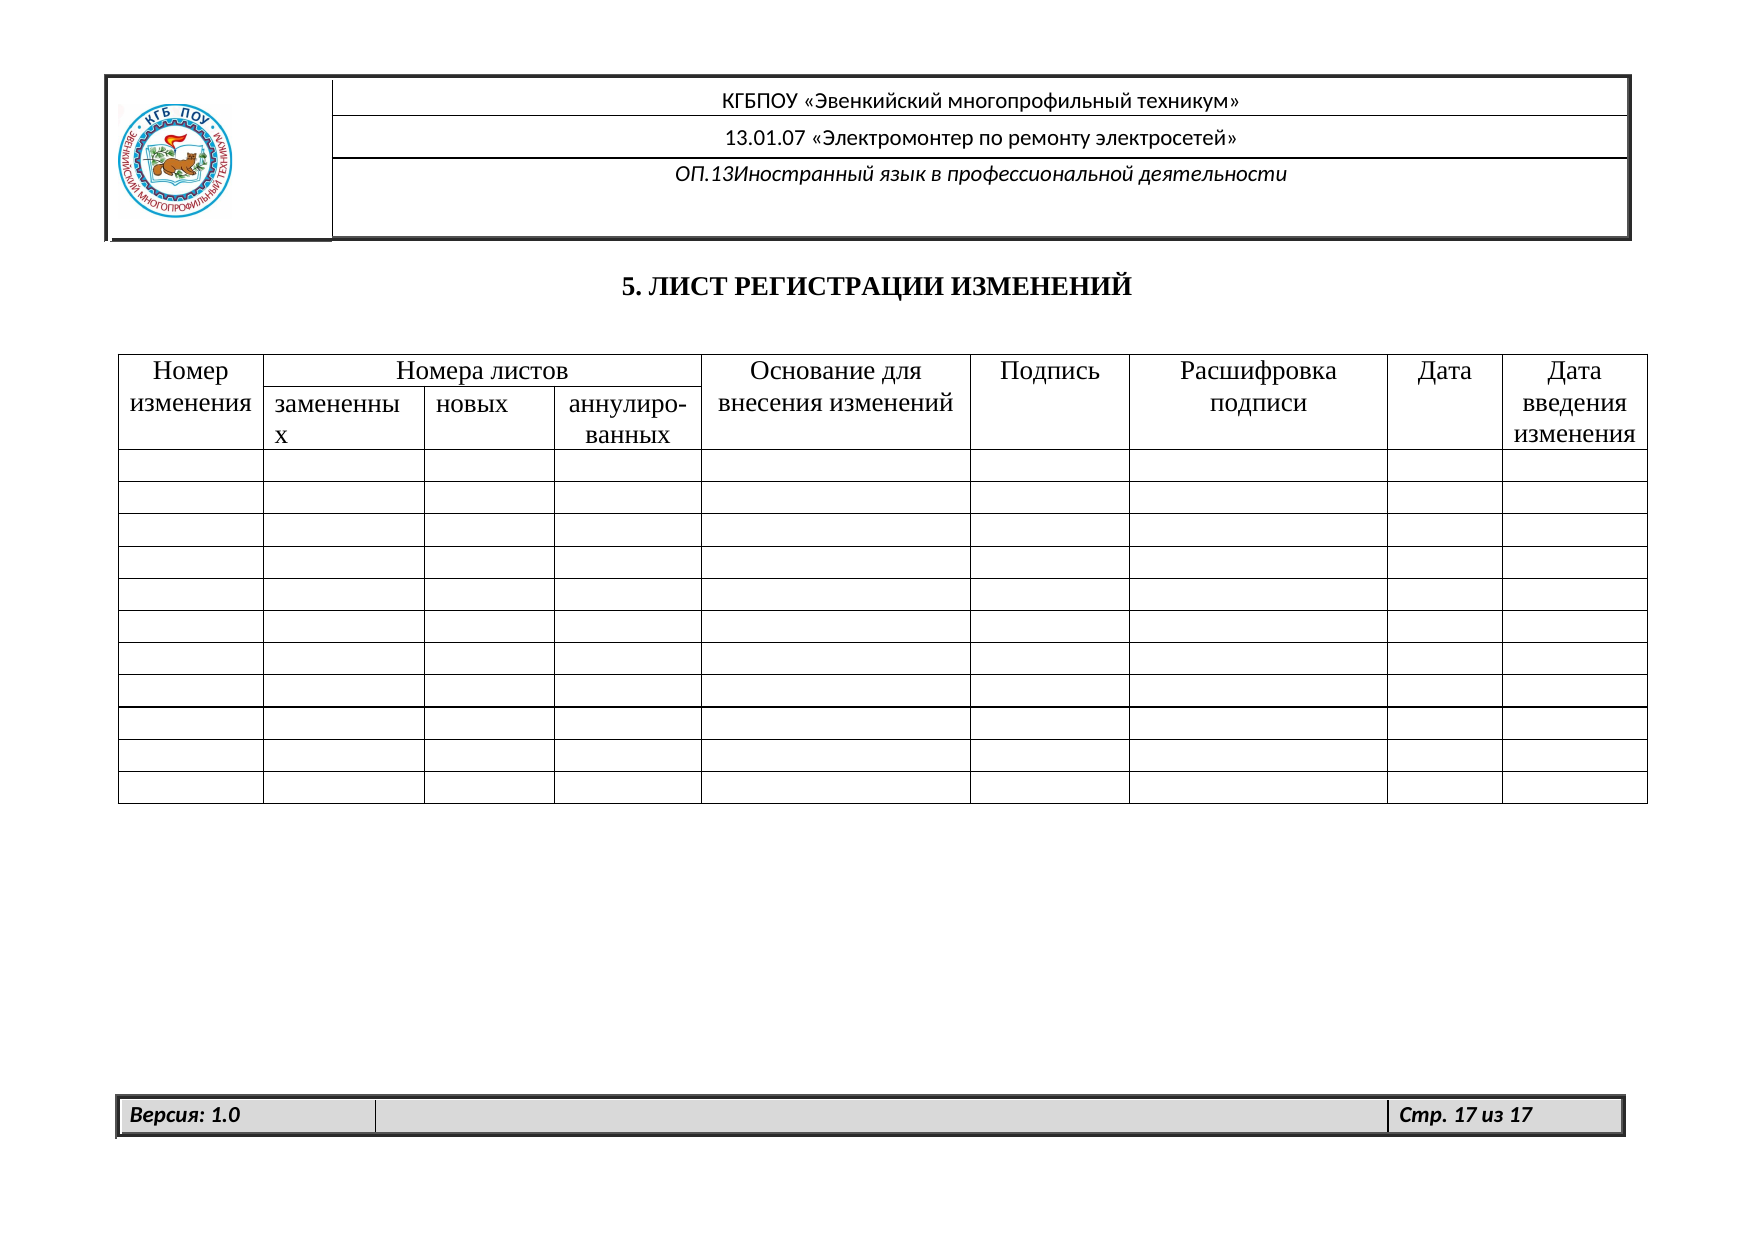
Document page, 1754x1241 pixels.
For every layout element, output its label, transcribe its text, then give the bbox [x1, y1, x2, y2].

table_cell [702, 708, 970, 739]
table_header Номер изменения [119, 355, 263, 449]
table_cell [971, 643, 1129, 674]
table_cell [555, 611, 701, 642]
table_cell [264, 482, 424, 513]
table_cell [1388, 611, 1502, 642]
table_cell [1130, 643, 1387, 674]
table_cell новых [425, 387, 554, 449]
table_cell [1503, 611, 1647, 642]
table_cell [425, 708, 554, 739]
table_cell [1130, 547, 1387, 578]
table_cell [1388, 579, 1502, 610]
table_cell [555, 547, 701, 578]
table_cell [119, 579, 263, 610]
table_cell [971, 547, 1129, 578]
table_cell [555, 740, 701, 771]
table_cell [1130, 708, 1387, 739]
table_cell [1503, 772, 1647, 803]
table_cell [1503, 514, 1647, 546]
table_cell [1388, 450, 1502, 481]
table_cell [702, 482, 970, 513]
table_cell [1388, 514, 1502, 546]
table_cell [1388, 643, 1502, 674]
table_cell [971, 579, 1129, 610]
table_cell [1503, 579, 1647, 610]
table_cell [702, 740, 970, 771]
table_cell [119, 772, 263, 803]
table_header Подпись [971, 355, 1129, 449]
table_cell [1503, 675, 1647, 706]
table_cell [555, 675, 701, 706]
table_cell [1130, 514, 1387, 546]
table_cell [555, 772, 701, 803]
table_cell [1388, 547, 1502, 578]
table_cell [1388, 675, 1502, 706]
table_cell [1130, 772, 1387, 803]
table_cell [425, 579, 554, 610]
table_cell [119, 547, 263, 578]
table_cell [425, 675, 554, 706]
table_header Номера листов [264, 355, 701, 386]
table_cell [264, 708, 424, 739]
table_header Дата [1388, 355, 1502, 449]
table_cell [1130, 675, 1387, 706]
table_cell [971, 611, 1129, 642]
table_cell [119, 514, 263, 546]
table_cell [555, 450, 701, 481]
table_cell [702, 611, 970, 642]
table_cell аннулиро- ванных [555, 387, 701, 449]
table_cell [1130, 611, 1387, 642]
table_cell [1503, 482, 1647, 513]
table_cell [425, 740, 554, 771]
table_cell [555, 643, 701, 674]
table_cell [264, 740, 424, 771]
table_header Основание для внесения изменений [702, 355, 970, 449]
table_cell [1503, 740, 1647, 771]
table_cell [119, 708, 263, 739]
table_cell [702, 547, 970, 578]
table_cell [264, 675, 424, 706]
table_cell [555, 482, 701, 513]
table_cell [264, 450, 424, 481]
table_cell [425, 450, 554, 481]
table_cell [971, 772, 1129, 803]
table_cell [702, 450, 970, 481]
table_cell [971, 740, 1129, 771]
table_cell [1388, 740, 1502, 771]
table_cell [971, 708, 1129, 739]
table_cell [264, 611, 424, 642]
picture [118, 104, 233, 219]
table_cell [264, 579, 424, 610]
table_cell [1130, 740, 1387, 771]
table_cell [425, 514, 554, 546]
table_cell [971, 450, 1129, 481]
table_cell [119, 643, 263, 674]
table_cell замененных [264, 387, 424, 449]
picture [118, 104, 161, 152]
table_cell [971, 675, 1129, 706]
table_cell [1503, 547, 1647, 578]
table_cell [1130, 579, 1387, 610]
table_cell [425, 547, 554, 578]
table_cell [119, 450, 263, 481]
table_cell [119, 675, 263, 706]
table_cell [702, 643, 970, 674]
table_cell [425, 611, 554, 642]
subtitle 5. ЛИСТ РЕГИСТРАЦИИ ИЗМЕНЕНИЙ [118, 270, 1636, 301]
table_cell [1503, 708, 1647, 739]
table_cell [1503, 643, 1647, 674]
table_cell [425, 482, 554, 513]
table_cell [119, 740, 263, 771]
table_cell [119, 482, 263, 513]
table_cell [702, 675, 970, 706]
table_cell [1388, 482, 1502, 513]
table_cell [1388, 708, 1502, 739]
table_cell [119, 611, 263, 642]
table_cell [702, 514, 970, 546]
table_cell [264, 547, 424, 578]
table_cell [702, 772, 970, 803]
table_cell [264, 772, 424, 803]
table_header Расшифровка подписи [1130, 355, 1387, 449]
table_cell [264, 643, 424, 674]
table_header Дата введения изменения [1503, 355, 1647, 449]
table_cell [1130, 450, 1387, 481]
table_cell [1503, 450, 1647, 481]
table_cell [1388, 772, 1502, 803]
table_cell [1130, 482, 1387, 513]
table_cell [425, 772, 554, 803]
table_cell [971, 482, 1129, 513]
table_cell [264, 514, 424, 546]
table_cell [425, 643, 554, 674]
table_cell [555, 514, 701, 546]
table_cell [702, 579, 970, 610]
table_cell [555, 579, 701, 610]
table_cell [971, 514, 1129, 546]
table_cell [555, 708, 701, 739]
